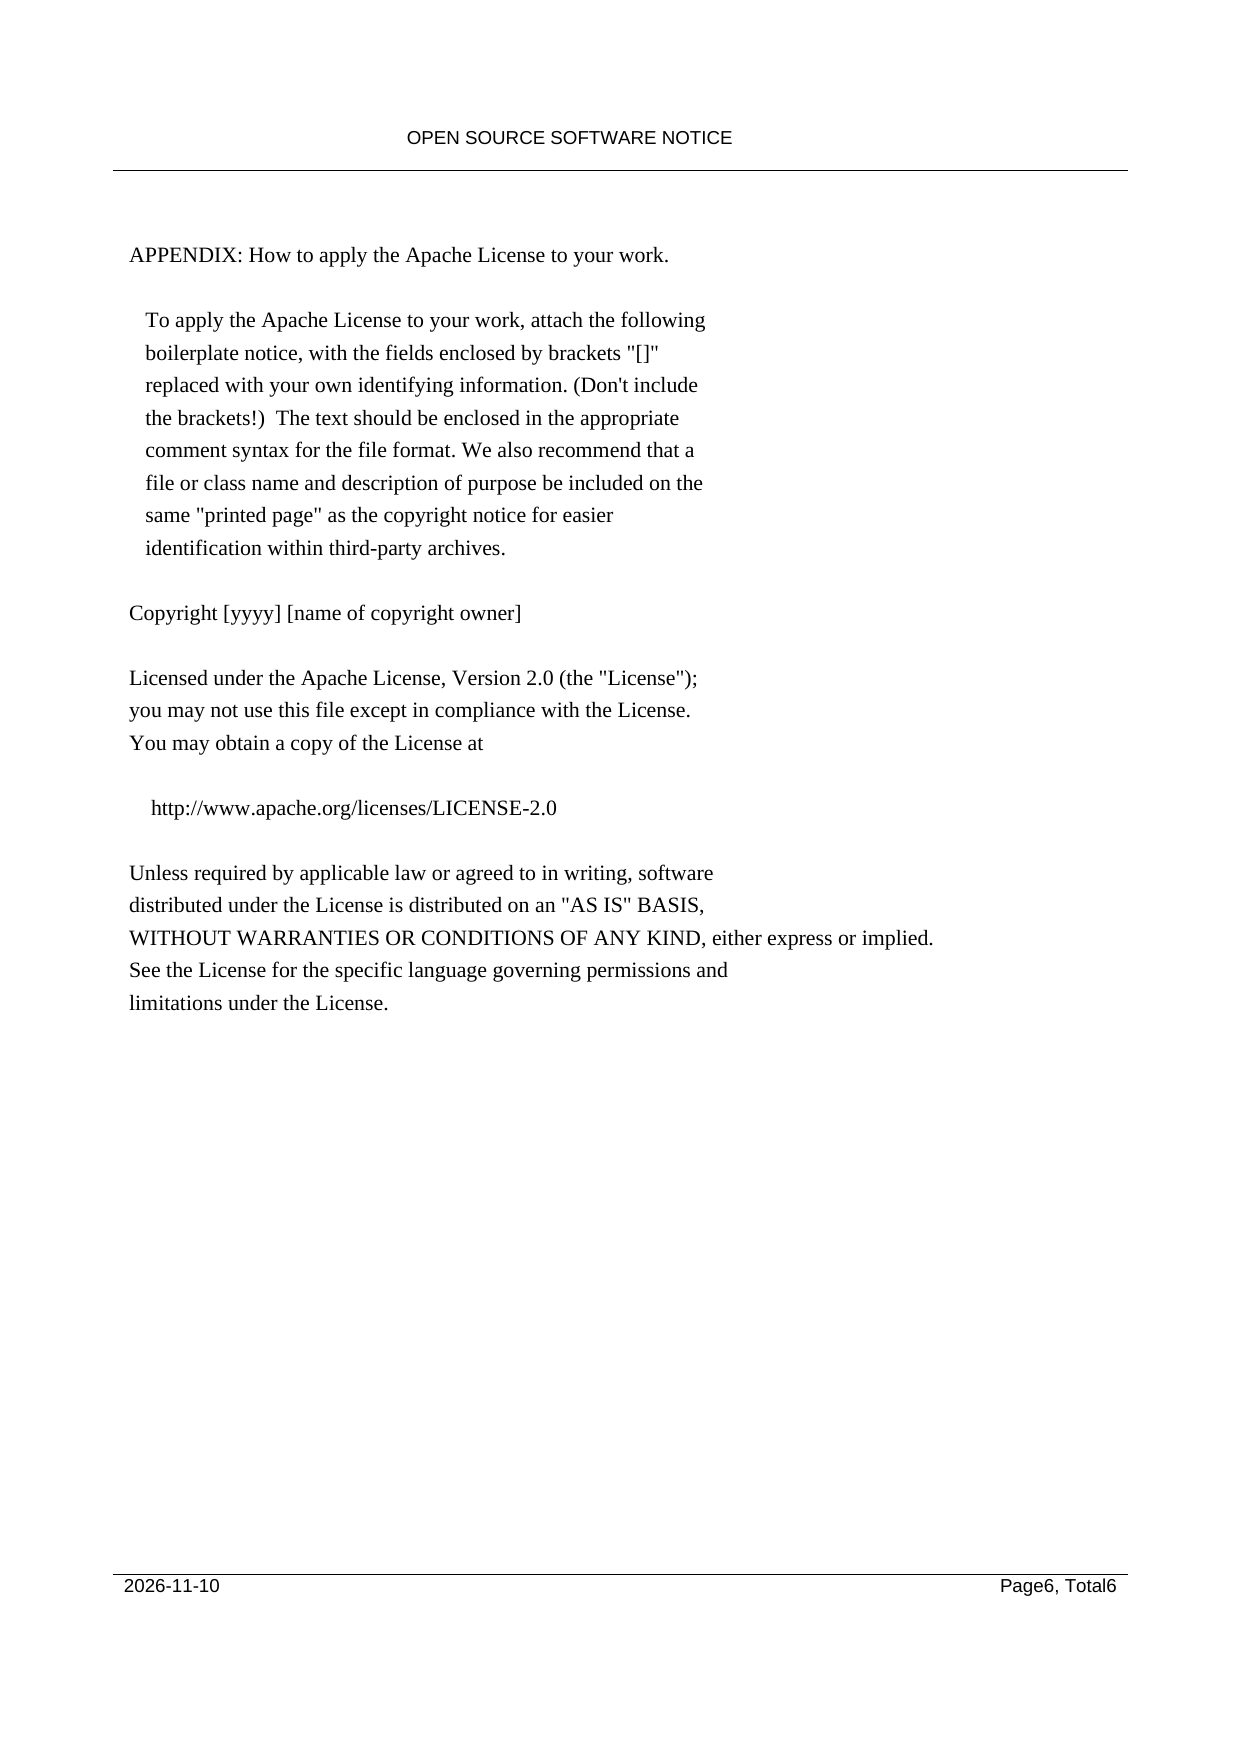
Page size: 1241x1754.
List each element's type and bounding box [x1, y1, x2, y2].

text [112, 206, 1128, 1019]
